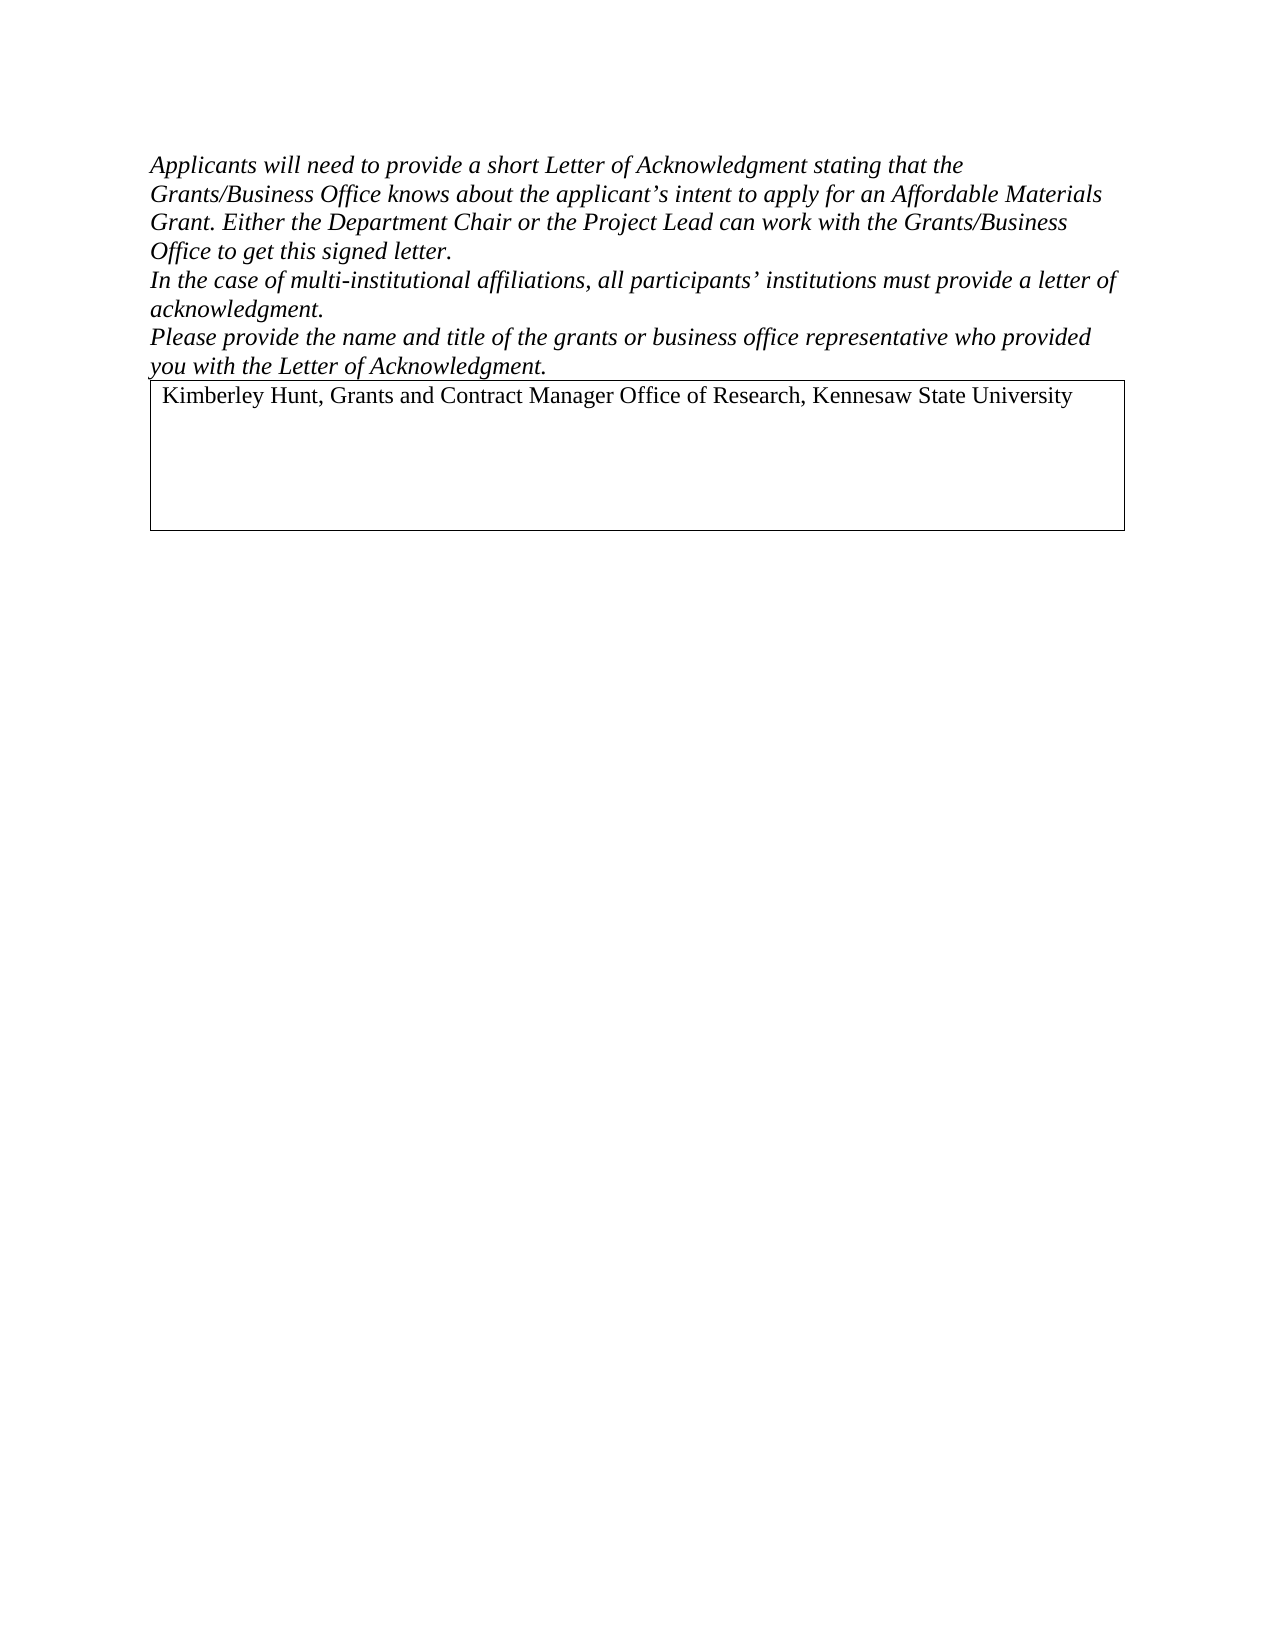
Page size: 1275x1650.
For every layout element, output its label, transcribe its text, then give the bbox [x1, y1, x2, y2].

table_header Kimberley Hunt, Grants and Contract Manager Office of Research, Kennesaw State University [151, 381, 1124, 530]
text Please provide the name and title of the grants or business office representative who provided you with the Letter of Acknowledgment. [150, 322, 1125, 380]
text In the case of multi-institutional affiliations, all participants’ institutions must provide a letter of acknowledgment. [150, 265, 1125, 322]
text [150, 150, 1125, 265]
